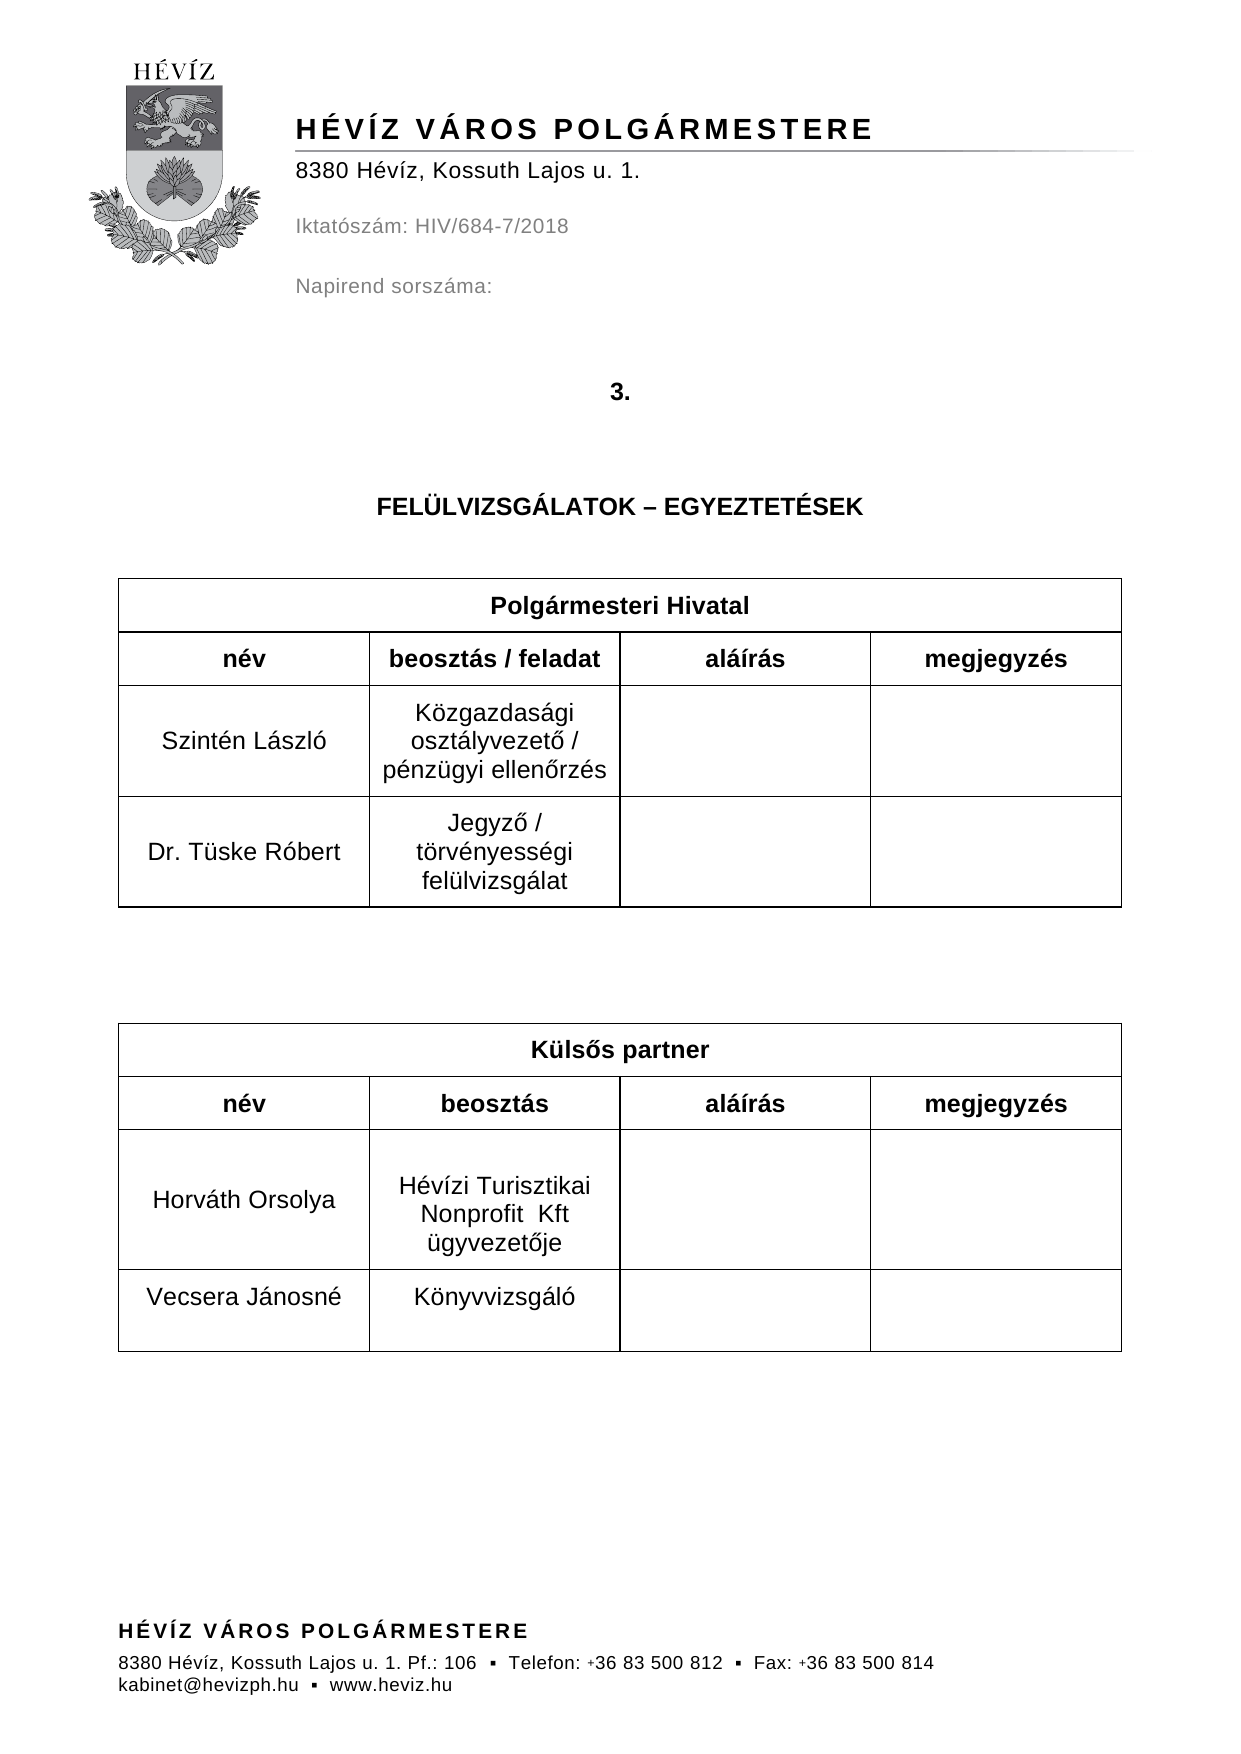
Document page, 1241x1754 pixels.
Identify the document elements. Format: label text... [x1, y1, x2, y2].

text 3. [118, 377, 1122, 406]
table_cell Vecsera Jánosné [119, 1270, 369, 1351]
table_cell Szintén László [119, 686, 369, 796]
table_cell [871, 797, 1121, 906]
table_cell [871, 1130, 1121, 1269]
table_cell megjegyzés [871, 633, 1121, 685]
table_cell [621, 797, 870, 906]
table_cell [621, 1130, 870, 1269]
table_cell aláírás [621, 1077, 870, 1129]
table_cell megjegyzés [871, 1077, 1121, 1129]
table_cell [621, 686, 870, 796]
table_header Polgármesteri Hivatal [119, 579, 1121, 631]
table_cell Könyvvizsgáló [370, 1270, 619, 1351]
table_cell Jegyző / törvényességi felülvizsgálat [370, 797, 619, 906]
table_cell beosztás [370, 1077, 619, 1129]
table_cell Közgazdasági osztályvezető / pénzügyi ellenőrzés [370, 686, 619, 796]
table_cell aláírás [621, 633, 870, 685]
table_cell név [119, 633, 369, 685]
text FELÜLVIZSGÁLATOK – EGYEZTETÉSEK [118, 492, 1122, 521]
table_cell Dr. Tüske Róbert [119, 797, 369, 906]
table_cell [871, 1270, 1121, 1351]
table_cell Horváth Orsolya [119, 1130, 369, 1269]
table_header Külsős partner [119, 1024, 1121, 1076]
table_cell Hévízi Turisztikai Nonprofit Kft ügyvezetője [370, 1130, 619, 1269]
table_cell [621, 1270, 870, 1351]
table_cell [871, 686, 1121, 796]
table_cell név [119, 1077, 369, 1129]
table_cell beosztás / feladat [370, 633, 619, 685]
